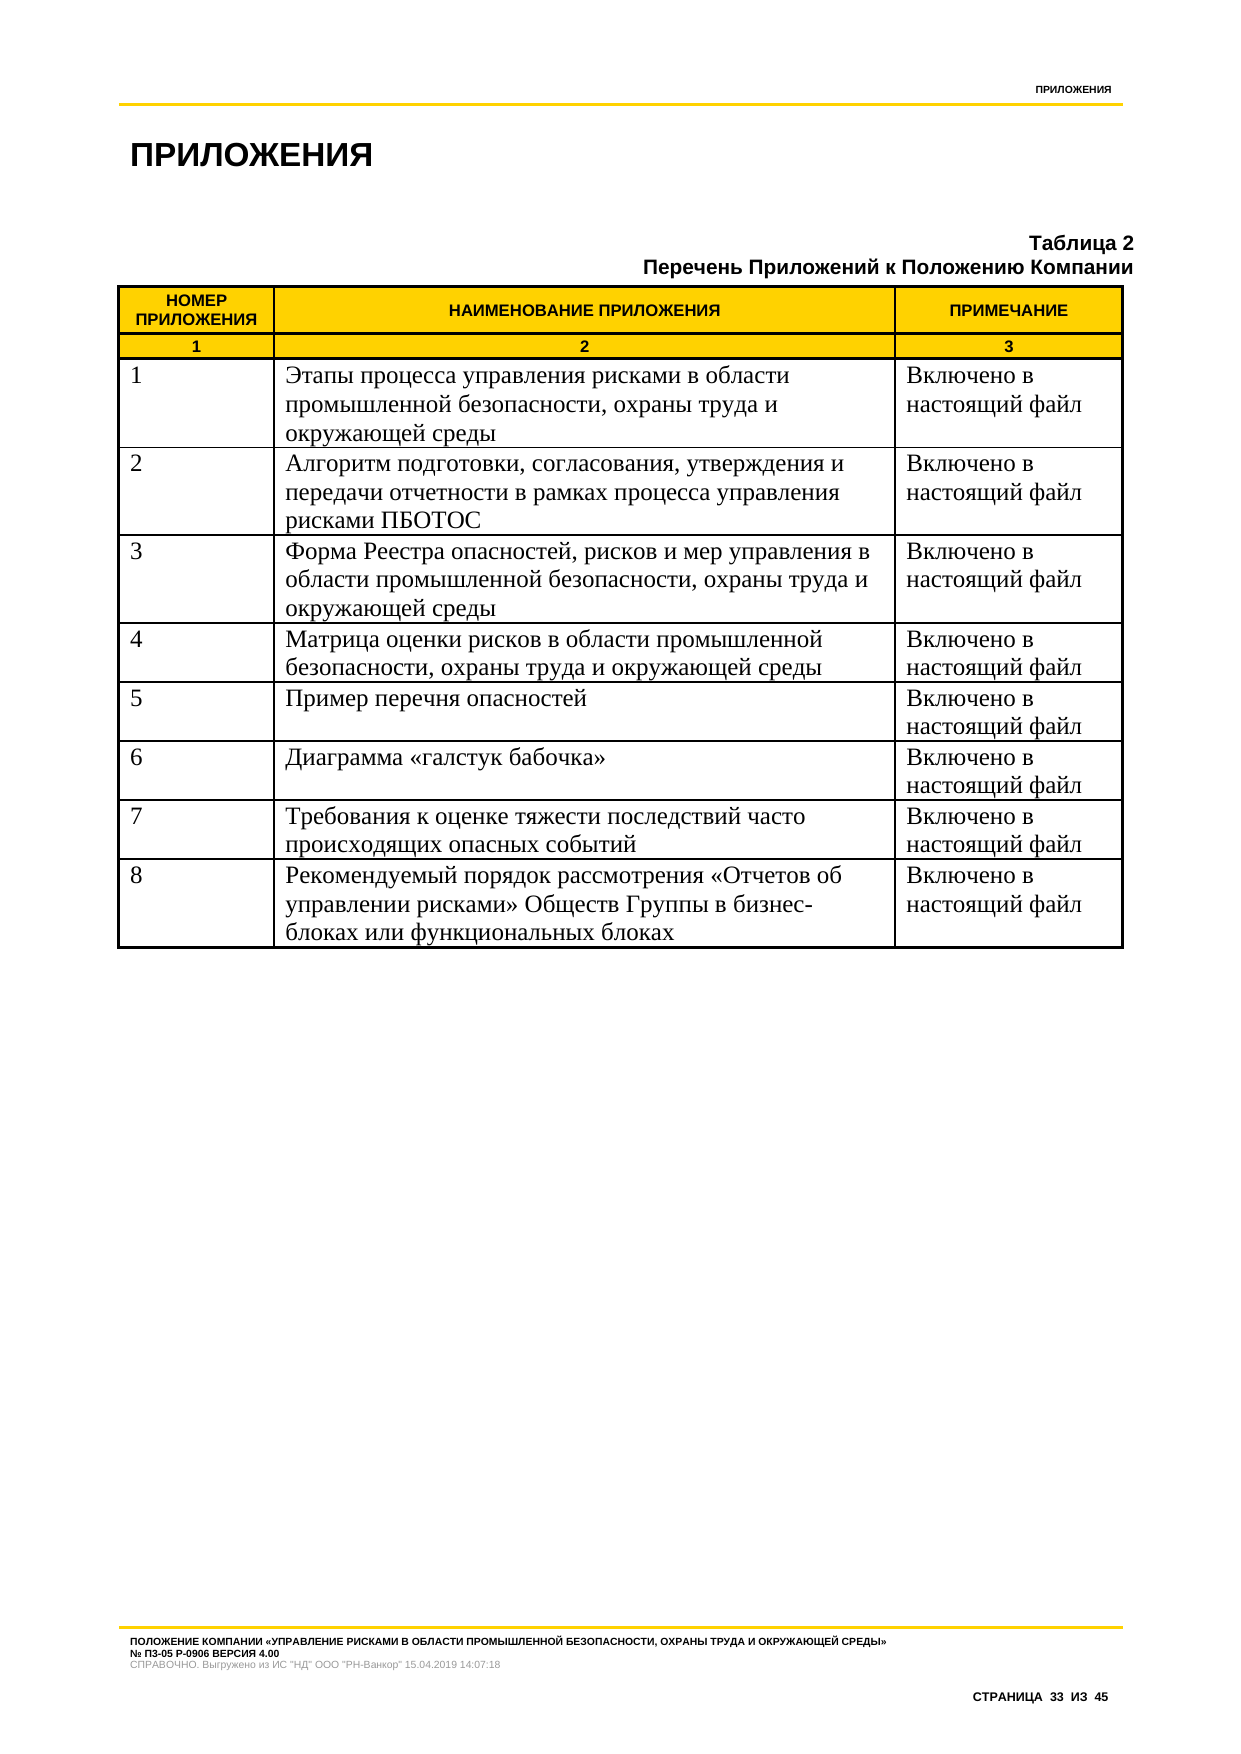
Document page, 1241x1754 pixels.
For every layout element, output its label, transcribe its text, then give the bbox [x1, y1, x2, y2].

table_header НОМЕР ПРИЛОЖЕНИЯ [120, 288, 273, 332]
table_cell 5 [120, 683, 273, 740]
table_cell Рекомендуемый порядок рассмотрения «Отчетов об управлении рисками» Обществ Группы в бизнес-блоках или функциональных блоках [275, 860, 894, 946]
table_cell Требования к оценке тяжести последствий часто происходящих опасных событий [275, 801, 894, 858]
table_cell 2 [120, 448, 273, 534]
table_cell 8 [120, 860, 273, 946]
table_cell Алгоритм подготовки, согласования, утверждения и передачи отчетности в рамках процесса управления рисками ПБОТОС [275, 448, 894, 534]
subtitle ПРИЛОЖЕНИЯ [130, 135, 1134, 173]
table_cell Диаграмма «галстук бабочка» [275, 742, 894, 799]
table_cell Включено в настоящий файл [896, 742, 1121, 799]
table_cell 7 [120, 801, 273, 858]
table_cell Форма Реестра опасностей, рисков и мер управления в области промышленной безопасности, охраны труда и окружающей среды [275, 536, 894, 622]
table_cell Пример перечня опасностей [275, 683, 894, 740]
table_cell 1 [120, 335, 273, 357]
text Перечень Приложений к Положению Компании [130, 255, 1134, 279]
table_cell 1 [120, 360, 273, 446]
table_cell Включено в настоящий файл [896, 360, 1121, 446]
table_cell Включено в настоящий файл [896, 801, 1121, 858]
table_header ПРИМЕЧАНИЕ [896, 288, 1121, 332]
table_cell 3 [896, 335, 1121, 357]
table_cell 2 [275, 335, 894, 357]
table_cell 3 [120, 536, 273, 622]
table_cell 6 [120, 742, 273, 799]
table_cell Этапы процесса управления рисками в области промышленной безопасности, охраны труда и окружающей среды [275, 360, 894, 446]
table_cell Включено в настоящий файл [896, 683, 1121, 740]
table_cell Матрица оценки рисков в области промышленной безопасности, охраны труда и окружающей среды [275, 624, 894, 681]
text Таблица 2 [130, 231, 1134, 255]
table_cell Включено в настоящий файл [896, 624, 1121, 681]
table_cell Включено в настоящий файл [896, 860, 1121, 946]
table_header НАИМЕНОВАНИЕ ПРИЛОЖЕНИЯ [275, 288, 894, 332]
table_cell 4 [120, 624, 273, 681]
table_cell Включено в настоящий файл [896, 536, 1121, 622]
table_cell Включено в настоящий файл [896, 448, 1121, 534]
